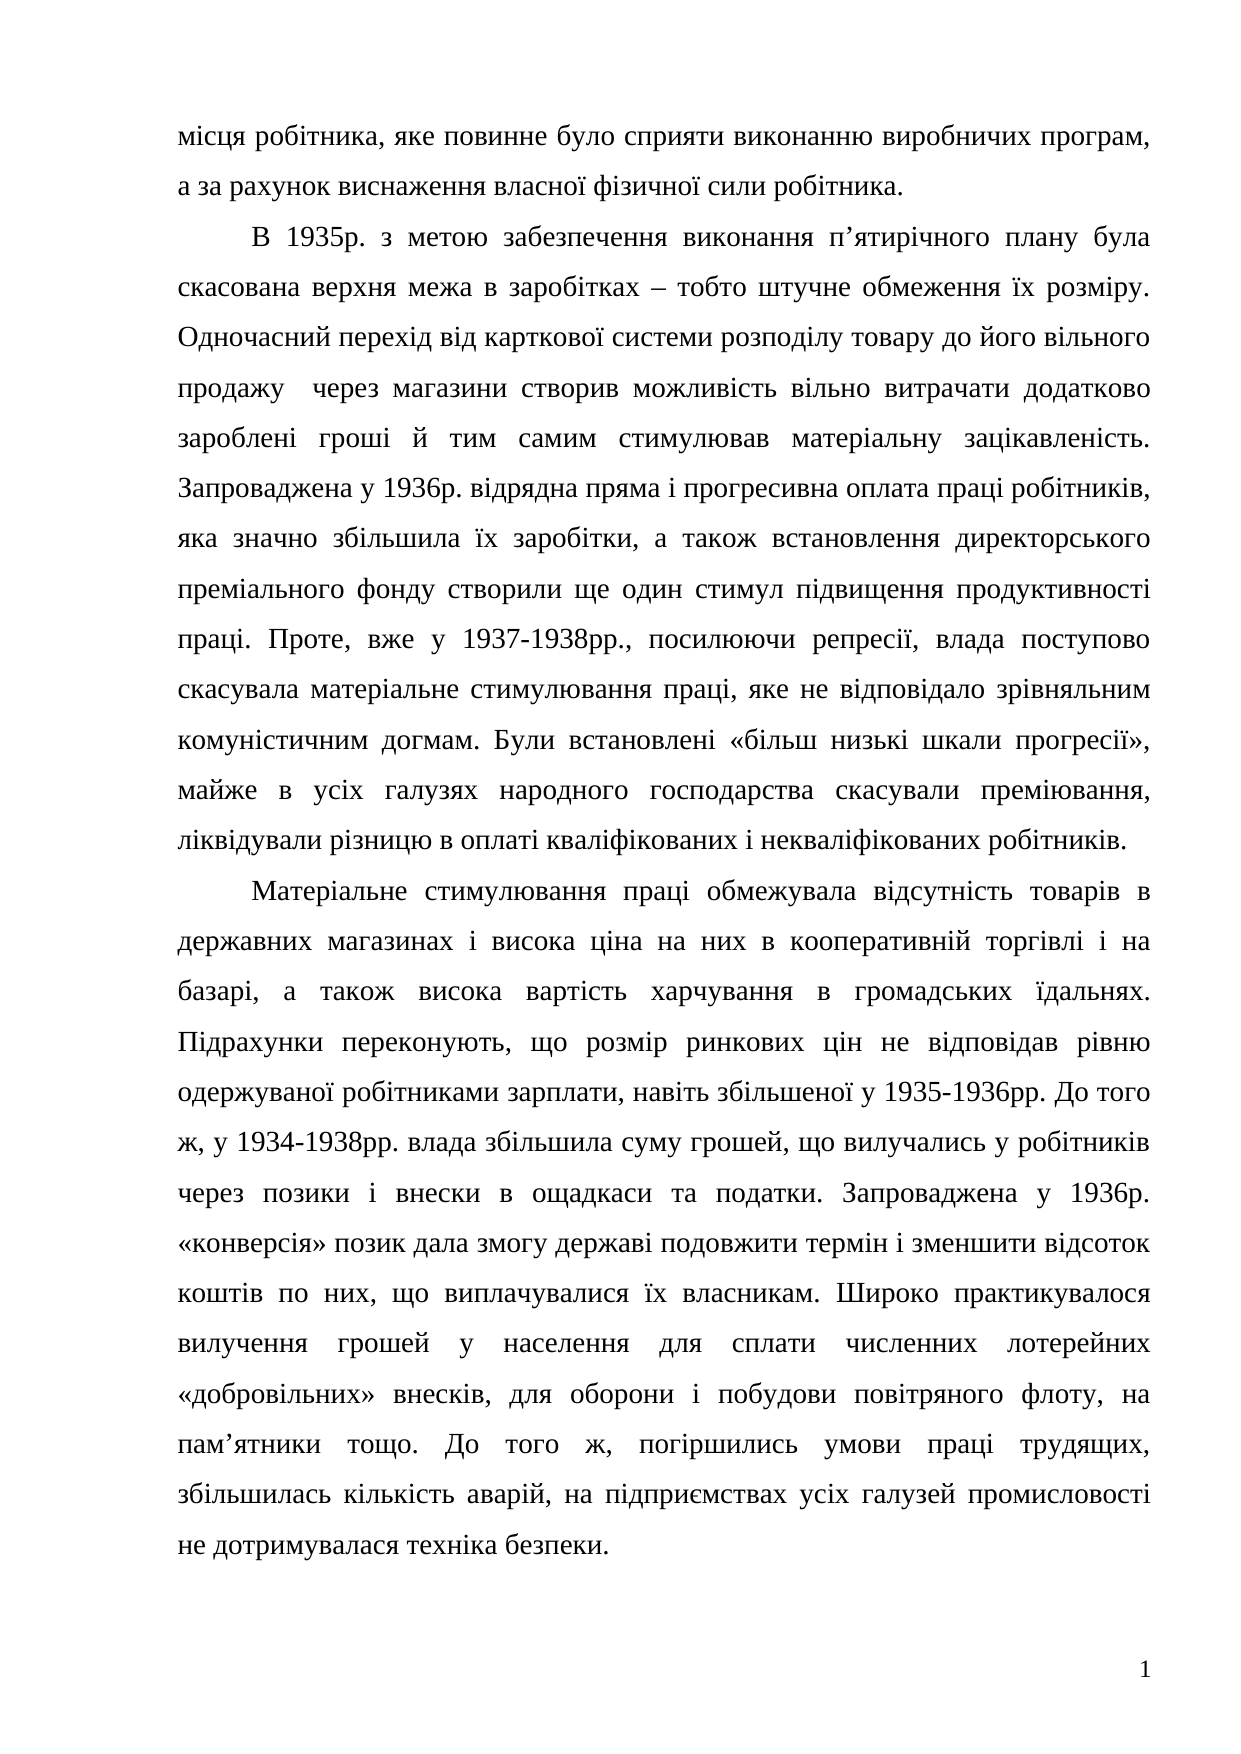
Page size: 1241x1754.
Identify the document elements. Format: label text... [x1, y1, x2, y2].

text Матеріальне стимулювання праці обмежувала відсутність товарів в державних магазинах і висока ціна на них в кооперативній торгівлі і на базарі, а також висока вартість харчування в громадських їдальнях. Підрахунки переконують, що розмір ринкових цін не відповідав рівню одержуваної робітниками зарплати, навіть збільшеної у 1935-1936рр. До того ж, у 1934-1938рр. влада збільшила суму грошей, що вилучались у робітників через позики і внески в ощадкаси та податки. Запроваджена у 1936р. «конверсія» позик дала змогу державі подовжити термін і зменшити відсоток коштів по них, що виплачувалися їх власникам. Широко практикувалося вилучення грошей у населення для сплати численних лотерейних «добровільних» внесків, для оборони і побудови повітряного флоту, на пам’ятники тощо. До того ж, погіршились умови праці трудящих, збільшилась кількість аварій, на підприємствах усіх галузей промисловості не дотримувалася техніка безпеки. [177, 873, 1152, 1560]
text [177, 118, 1152, 202]
text В 1935р. з метою забезпечення виконання п’ятирічного плану була скасована верхня межа в заробітках – тобто штучне обмеження їх розміру. Одночасний перехід від карткової системи розподілу товару до його вільного продажу через магазини створив можливість вільно витрачати додатково зароблені гроші й тим самим стимулював матеріальну зацікавленість. Запроваджена у 1936р. відрядна пряма і прогресивна оплата праці робітників, яка значно збільшила їх заробітки, а також встановлення директорського преміального фонду створили ще один стимул підвищення продуктивності праці. Проте, вже у 1937-1938рр., посилюючи репресії, влада поступово скасувала матеріальне стимулювання праці, яке не відповідало зрівняльним комуністичним догмам. Були встановлені «більш низькі шкали прогресії», майже в усіх галузях народного господарства скасували преміювання, ліквідували різницю в оплаті кваліфікованих і некваліфікованих робітників. [177, 219, 1152, 856]
